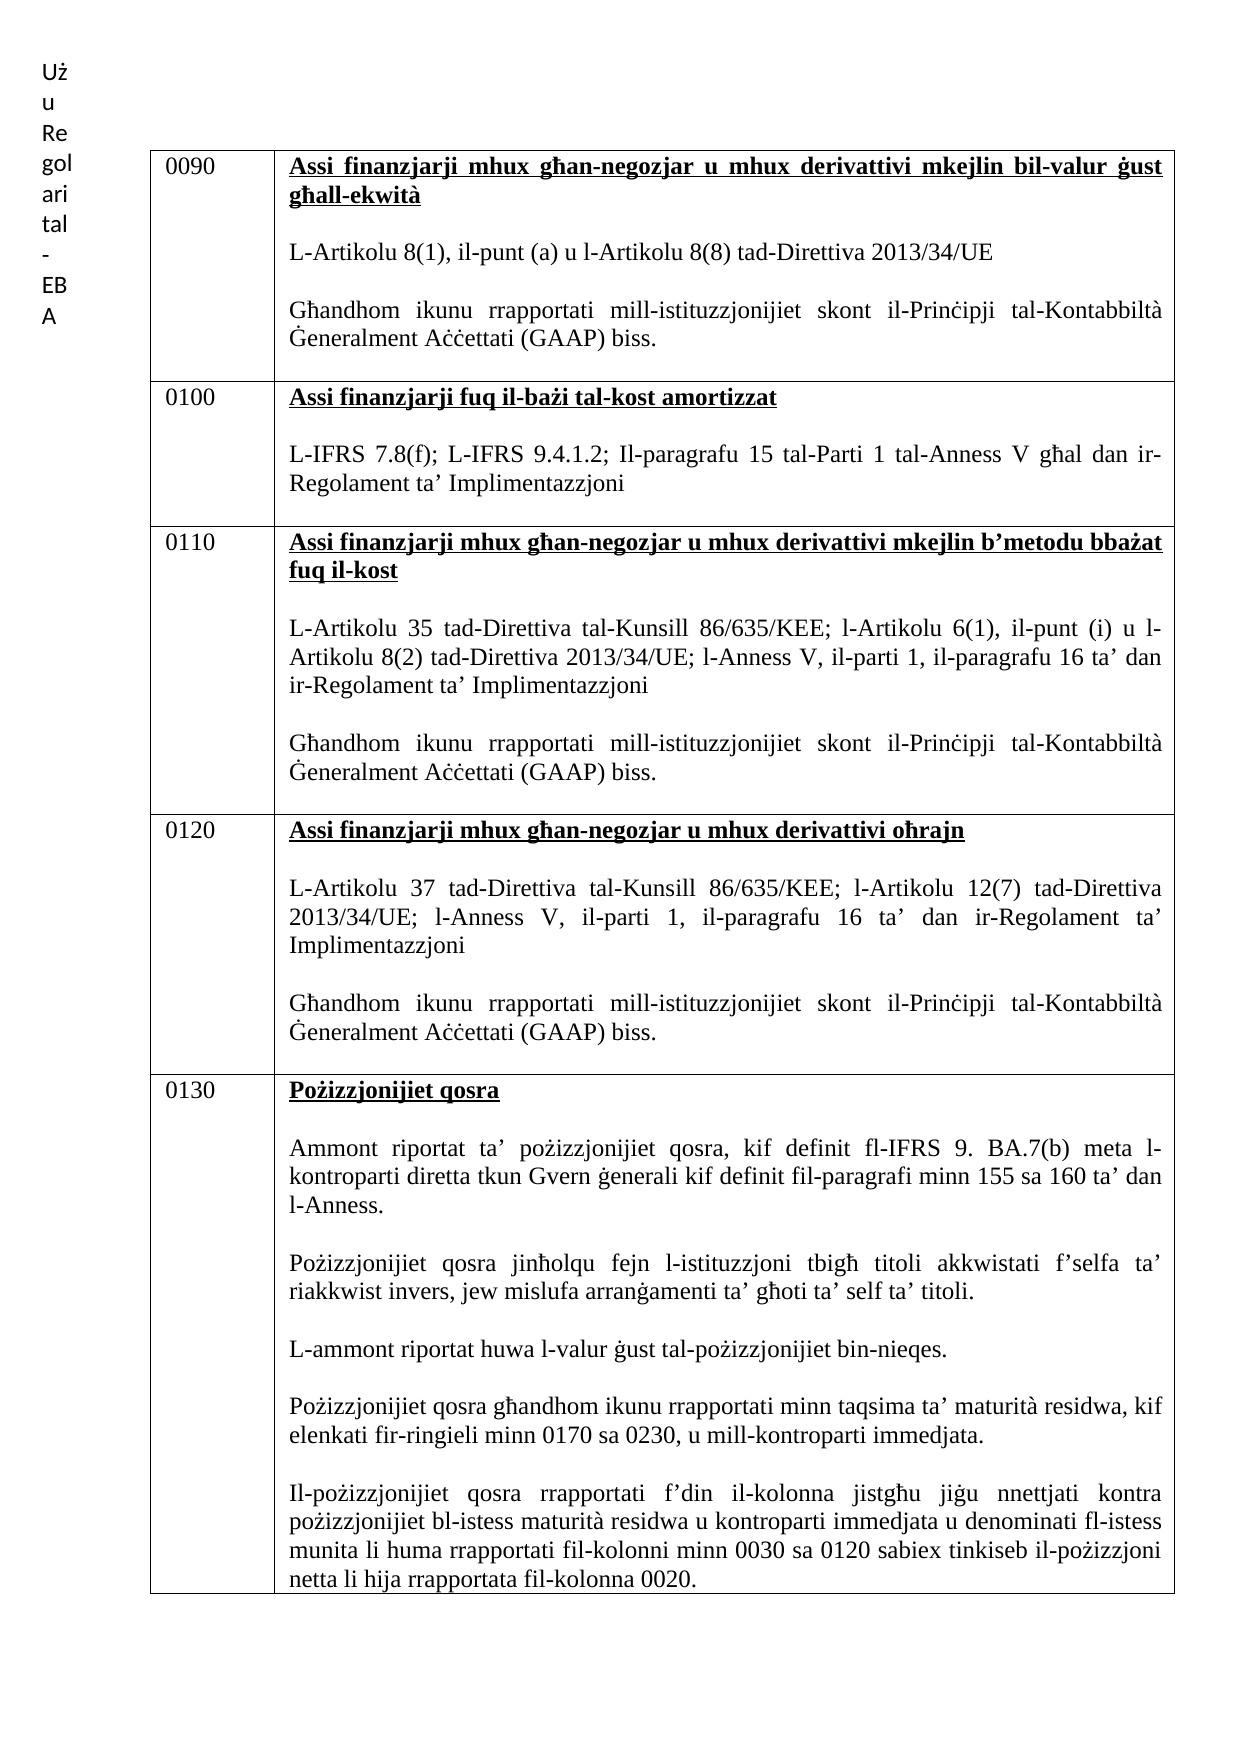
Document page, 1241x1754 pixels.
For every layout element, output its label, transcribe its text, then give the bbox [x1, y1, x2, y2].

table_cell 0130 [151, 1075, 274, 1593]
table_cell 0090 [151, 151, 274, 381]
table_cell 0110 [151, 527, 274, 814]
table_cell Assi finanzjarji mhux għan-negozjar u mhux derivattivi oħrajn L-Artikolu 37 tad-Direttiva tal-Kunsill 86/635/KEE; l-Artikolu 12(7) tad-Direttiva 2013/34/UE; l-Anness V, il-parti 1, il-paragrafu 16 ta’ dan ir-Regolament ta’ Implimentazzjoni Għandhom ikunu rrapportati mill-istituzzjonijiet skont il-Prinċipji tal-Kontabbiltà Ġeneralment Aċċettati (GAAP) biss. [275, 815, 1174, 1074]
table_cell 0120 [151, 815, 274, 1074]
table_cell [275, 1075, 1174, 1593]
table_cell 0100 [151, 382, 274, 526]
table_cell Assi finanzjarji fuq il-bażi tal-kost amortizzat L-IFRS 7.8(f); L-IFRS 9.4.1.2; Il-paragrafu 15 tal-Parti 1 tal-Anness V għal dan ir-Regolament ta’ Implimentazzjoni [275, 382, 1174, 526]
table_cell Assi finanzjarji mhux għan-negozjar u mhux derivattivi mkejlin b’metodu bbażat fuq il-kost L-Artikolu 35 tad-Direttiva tal-Kunsill 86/635/KEE; l-Artikolu 6(1), il-punt (i) u l-Artikolu 8(2) tad-Direttiva 2013/34/UE; l-Anness V, il-parti 1, il-paragrafu 16 ta’ dan ir-Regolament ta’ Implimentazzjoni Għandhom ikunu rrapportati mill-istituzzjonijiet skont il-Prinċipji tal-Kontabbiltà Ġeneralment Aċċettati (GAAP) biss. [275, 527, 1174, 814]
table_cell Assi finanzjarji mhux għan-negozjar u mhux derivattivi mkejlin bil-valur ġust għall-ekwità L-Artikolu 8(1), il-punt (a) u l-Artikolu 8(8) tad-Direttiva 2013/34/UE Għandhom ikunu rrapportati mill-istituzzjonijiet skont il-Prinċipji tal-Kontabbiltà Ġeneralment Aċċettati (GAAP) biss. [275, 151, 1174, 381]
